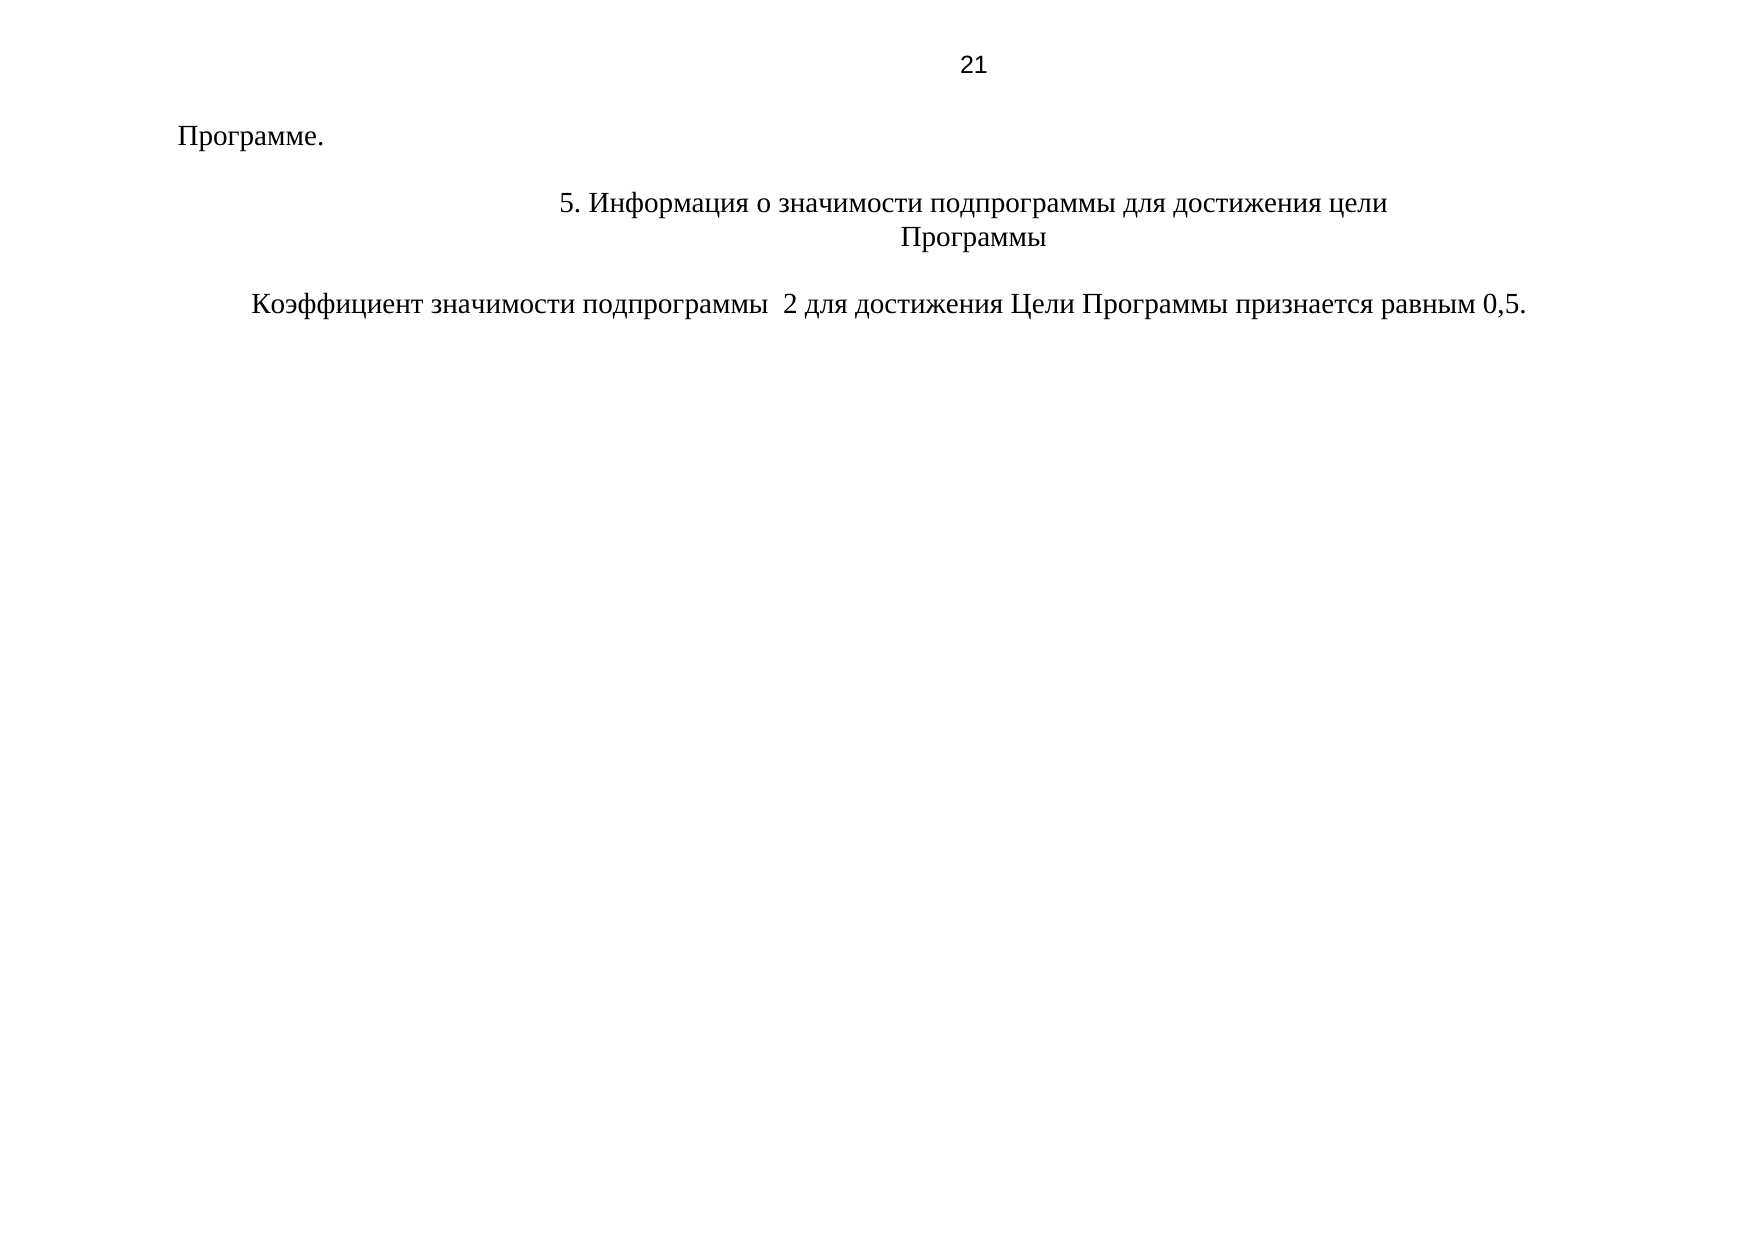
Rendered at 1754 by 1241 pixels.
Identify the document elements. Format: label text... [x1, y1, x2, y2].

text 5. Информация о значимости подпрограммы для достижения цели [177, 185, 1695, 219]
text Программы [177, 219, 1695, 252]
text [177, 118, 1695, 152]
text Коэффициент значимости подпрограммы 2 для достижения Цели Программы признается равным 0,5. [177, 286, 1695, 319]
